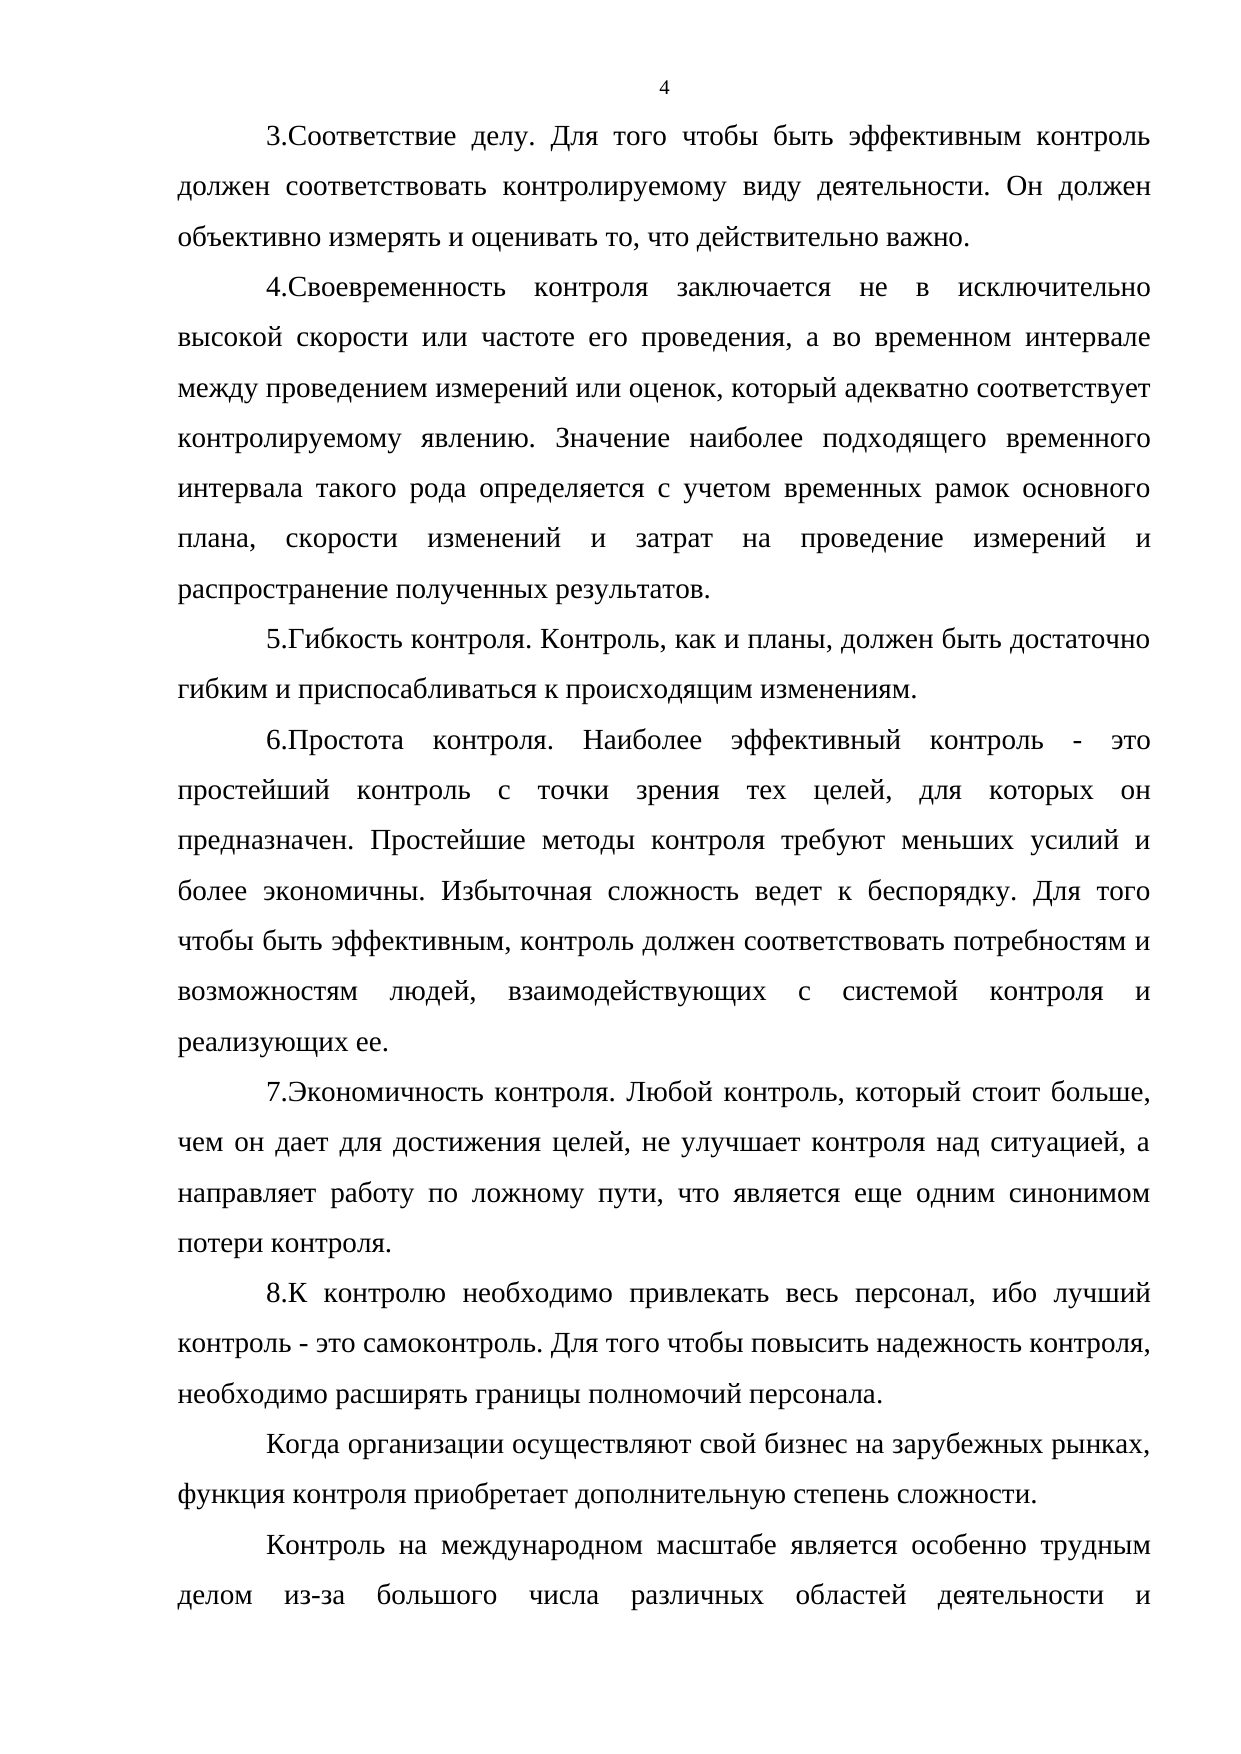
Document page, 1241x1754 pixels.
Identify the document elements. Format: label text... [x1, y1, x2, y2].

text 4.Своевременность контроля заключается не в исключительно высокой скорости или частоте его проведения, а во временном интервале между проведением измерений или оценок, который адекватно соответствует контролируемому явлению. Значение наиболее подходящего временного интервала такого рода определяется с учетом временных рамок основного плана, скорости изменений и затрат на проведение измерений и распространение полученных результатов. [177, 269, 1152, 604]
text 5.Гибкость контроля. Контроль, как и планы, должен быть достаточно гибким и приспосабливаться к происходящим изменениям. [177, 621, 1152, 705]
text 8.К контролю необходимо привлекать весь персонал, ибо лучший контроль - это самоконтроль. Для того чтобы повысить надежность контроля, необходимо расширять границы полномочий персонала. [177, 1275, 1152, 1409]
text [177, 1527, 1152, 1611]
text Когда организации осуществляют свой бизнес на зарубежных рынках, функция контроля приобретает дополнительную степень сложности. [177, 1426, 1152, 1510]
text 6.Простота контроля. Наиболее эффективный контроль - это простейший контроль с точки зрения тех целей, для которых он предназначен. Простейшие методы контроля требуют меньших усилий и более экономичны. Избыточная сложность ведет к беспорядку. Для того чтобы быть эффективным, контроль должен соответствовать потребностям и возможностям людей, взаимодействующих с системой контроля и реализующих ее. [177, 722, 1152, 1057]
text 7.Экономичность контроля. Любой контроль, который стоит больше, чем он дает для достижения целей, не улучшает контроля над ситуацией, а направляет работу по ложному пути, что является еще одним синонимом потери контроля. [177, 1074, 1152, 1258]
text 3.Соответствие делу. Для того чтобы быть эффективным контроль должен соответствовать контролируемому виду деятельности. Он должен объективно измерять и оценивать то, что действительно важно. [177, 118, 1152, 252]
